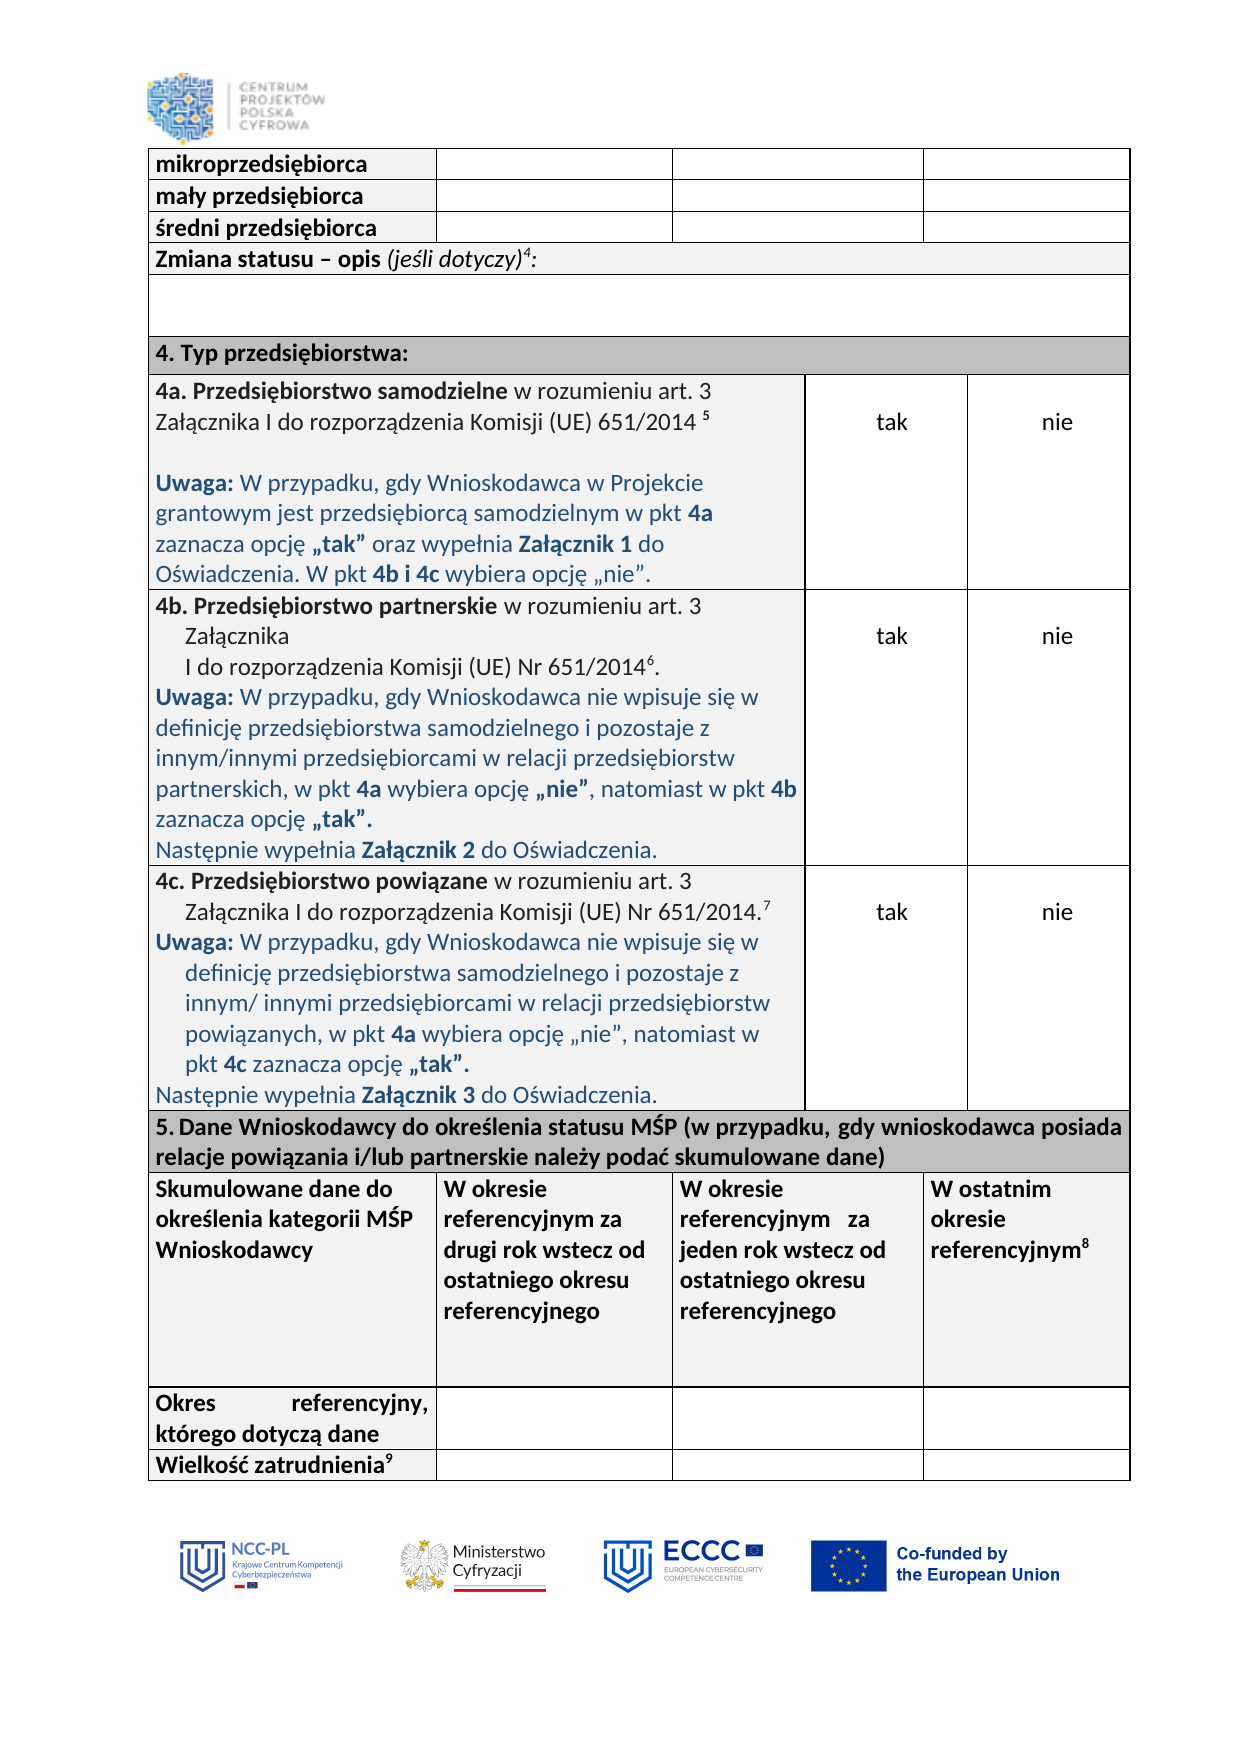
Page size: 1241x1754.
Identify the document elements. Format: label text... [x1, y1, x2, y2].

table_cell W okresie referencyjnym za jeden rok wstecz od ostatniego okresu referencyjnego [673, 1173, 923, 1386]
table_cell [924, 1450, 1129, 1480]
table_cell [924, 1388, 1129, 1448]
table_cell W okresie referencyjnym za drugi rok wstecz od ostatniego okresu referencyjnego [437, 1173, 672, 1386]
table_cell Wielkość zatrudnienia [149, 1450, 436, 1480]
table_cell [437, 1450, 672, 1480]
table_cell [924, 212, 1129, 242]
table_cell mikroprzedsiębiorca [149, 149, 436, 179]
table_cell [673, 1450, 923, 1480]
table_cell [673, 1388, 923, 1448]
table_cell 4b. Przedsiębiorstwo partnerskie w rozumieniu art. 3 Załącznika I do rozporządzenia Komisji (UE) Nr 651/2014. Uwaga: W przypadku, gdy Wnioskodawca nie wpisuje się w definicję przedsiębiorstwa samodzielnego i pozostaje z innym/innymi przedsiębiorcami w relacji przedsiębiorstw partnerskich, w pkt 4a wybiera opcję „nie”, natomiast w pkt 4b zaznacza opcję „tak”. Następnie wypełnia Załącznik 2 do Oświadczenia. [149, 590, 804, 864]
table_cell [437, 212, 672, 242]
table_cell [673, 212, 923, 242]
table_cell [673, 180, 923, 211]
table_cell [437, 180, 672, 211]
table_cell nie [968, 590, 1129, 864]
table_cell 4a. Przedsiębiorstwo samodzielne w rozumieniu art. 3 Załącznika I do rozporządzenia Komisji (UE) 651/2014 Uwaga: W przypadku, gdy Wnioskodawca w Projekcie grantowym jest przedsiębiorcą samodzielnym w pkt 4a zaznacza opcję „tak” oraz wypełnia Załącznik 1 do Oświadczenia. W pkt 4b i 4c wybiera opcję „nie”. [149, 375, 804, 589]
table_cell Okres referencyjny, którego dotyczą dane [149, 1388, 436, 1448]
table_cell 5. Dane Wnioskodawcy do określenia statusu MŚP (w przypadku, gdy wnioskodawca posiada relacje powiązania i/lub partnerskie należy podać skumulowane dane) [149, 1111, 1129, 1172]
picture [147, 1508, 1093, 1622]
table_cell 4. Typ przedsiębiorstwa: [149, 337, 1129, 374]
picture [147, 73, 325, 146]
table_cell nie [968, 866, 1129, 1110]
table_cell [149, 275, 1129, 336]
table_cell tak [806, 866, 967, 1110]
table_cell [673, 149, 923, 179]
table_cell Skumulowane dane do określenia kategorii MŚP Wnioskodawcy [149, 1173, 436, 1386]
table_cell [437, 1388, 672, 1448]
table_cell tak [806, 375, 967, 589]
table_cell średni przedsiębiorca [149, 212, 436, 242]
table_cell 4c. Przedsiębiorstwo powiązane w rozumieniu art. 3 Załącznika I do rozporządzenia Komisji (UE) Nr 651/2014. Uwaga: W przypadku, gdy Wnioskodawca nie wpisuje się w definicję przedsiębiorstwa samodzielnego i pozostaje z innym/ innymi przedsiębiorcami w relacji przedsiębiorstw powiązanych, w pkt 4a wybiera opcję „nie”, natomiast w pkt 4c zaznacza opcję „tak”. Następnie wypełnia Załącznik 3 do Oświadczenia. [149, 866, 804, 1110]
table_cell W ostatnim okresie referencyjnym [924, 1173, 1129, 1386]
table_cell mały przedsiębiorca [149, 180, 436, 211]
table_cell [924, 149, 1129, 179]
table_cell [437, 149, 672, 179]
table_cell tak [806, 590, 967, 864]
table_cell [924, 180, 1129, 211]
table_cell nie [968, 375, 1129, 589]
table_cell Zmiana statusu – opis (jeśli dotyczy): [149, 243, 1129, 274]
